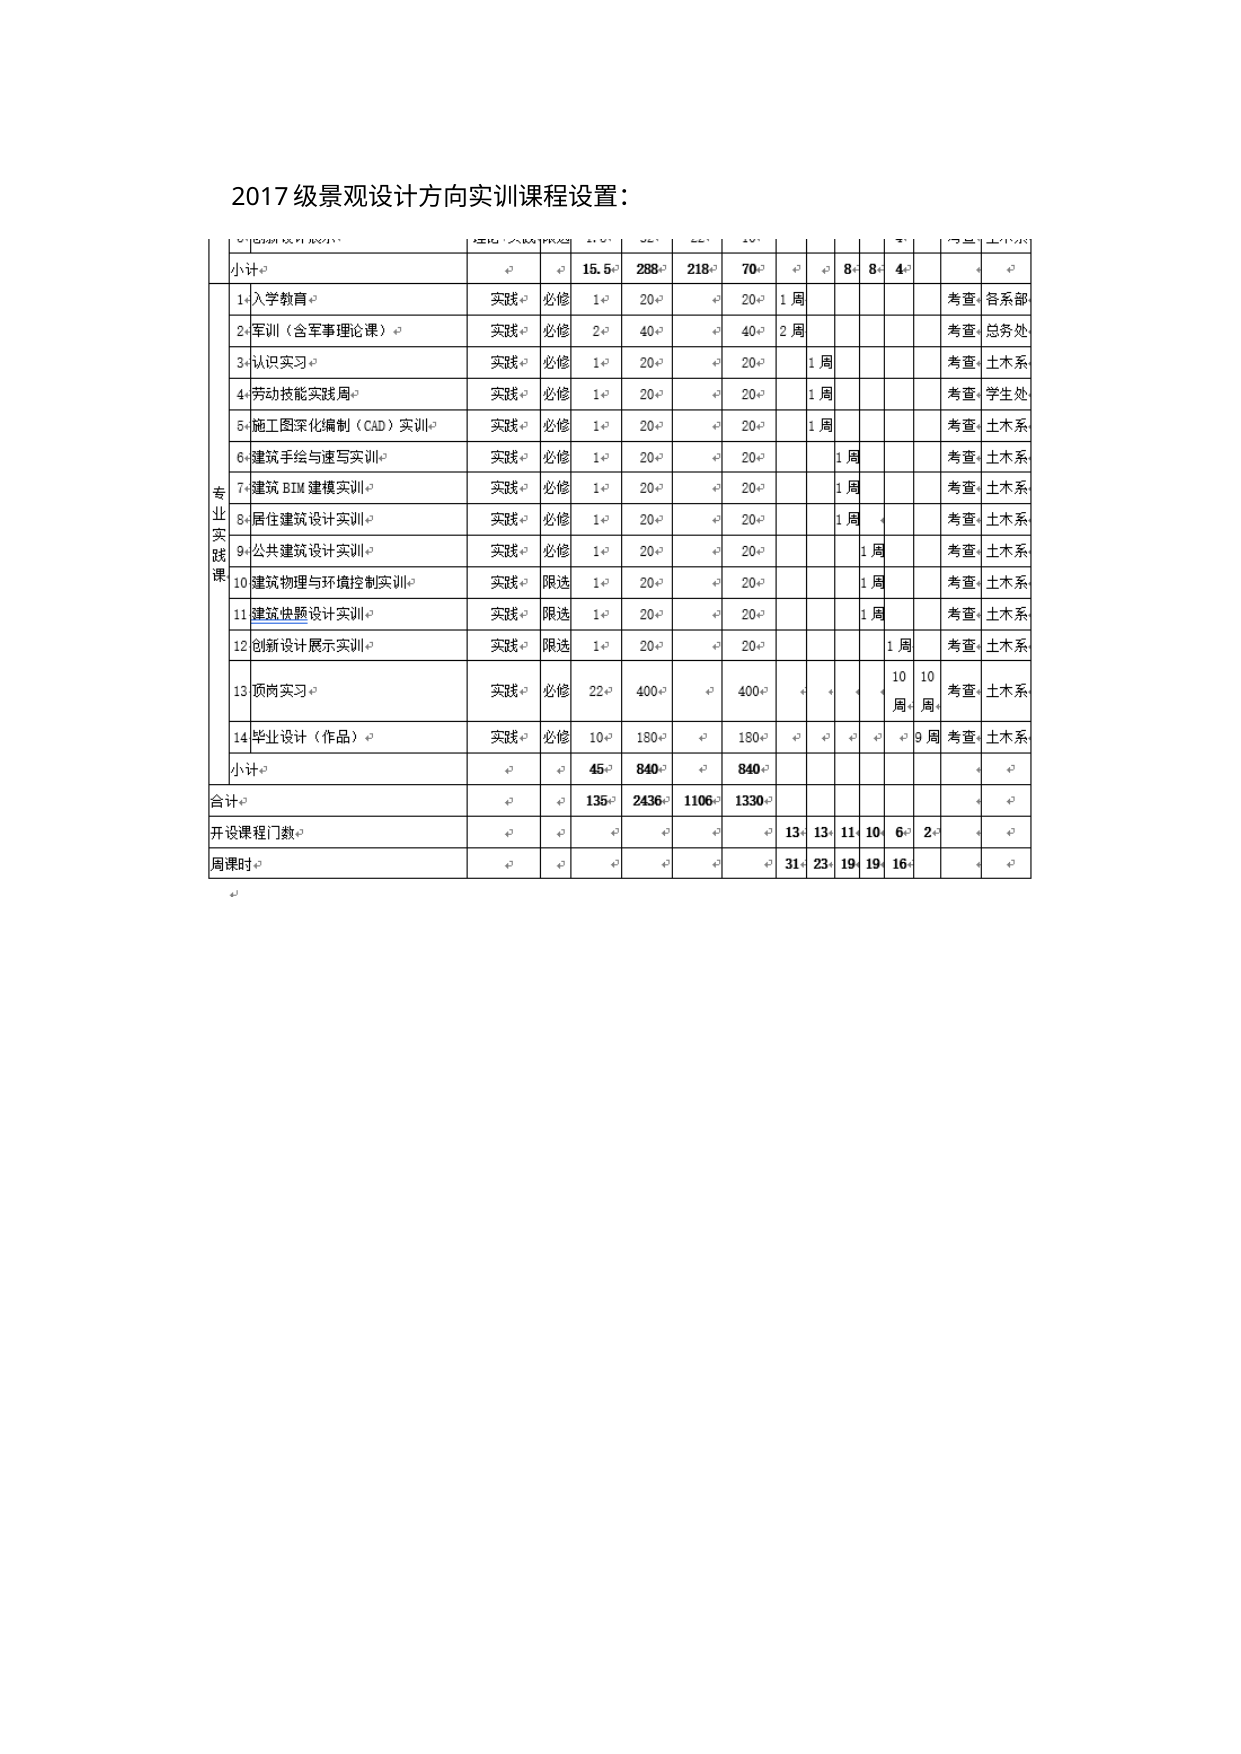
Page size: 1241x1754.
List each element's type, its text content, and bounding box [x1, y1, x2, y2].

text 2017级景观设计方向实训课程设置： [187, 162, 1053, 227]
picture [187, 239, 1053, 897]
